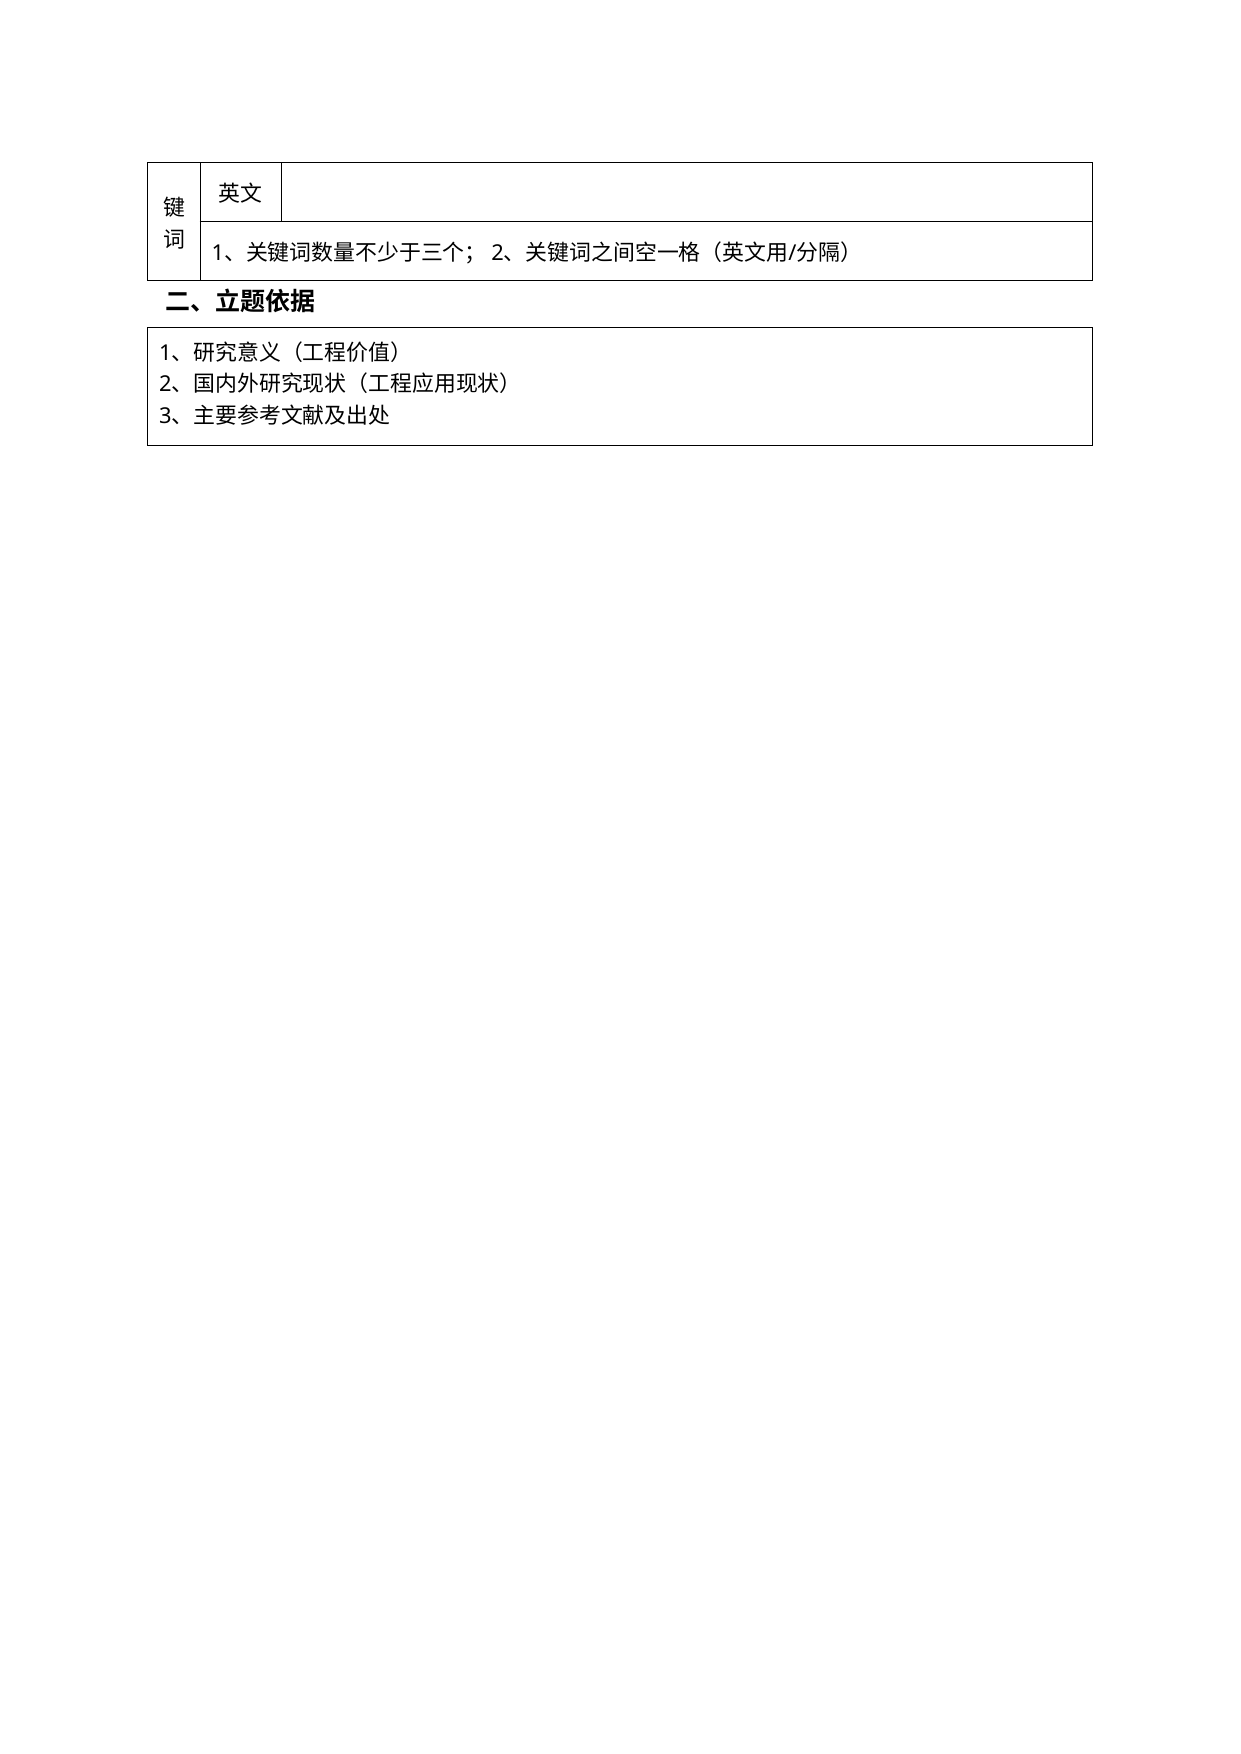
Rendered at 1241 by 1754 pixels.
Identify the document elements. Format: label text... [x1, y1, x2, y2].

table_cell 1、关键词数量不少于三个； 2、关键词之间空一格（英文用/分隔） [201, 222, 1092, 280]
table_cell 关键词 [148, 163, 200, 280]
table_cell 英文 [201, 163, 281, 221]
text 二、立题依据 [165, 281, 1075, 317]
table_cell [282, 163, 1092, 221]
table_header 1、研究意义（工程价值） 2、国内外研究现状（工程应用现状） 3、主要参考文献及出处 [148, 328, 1092, 445]
